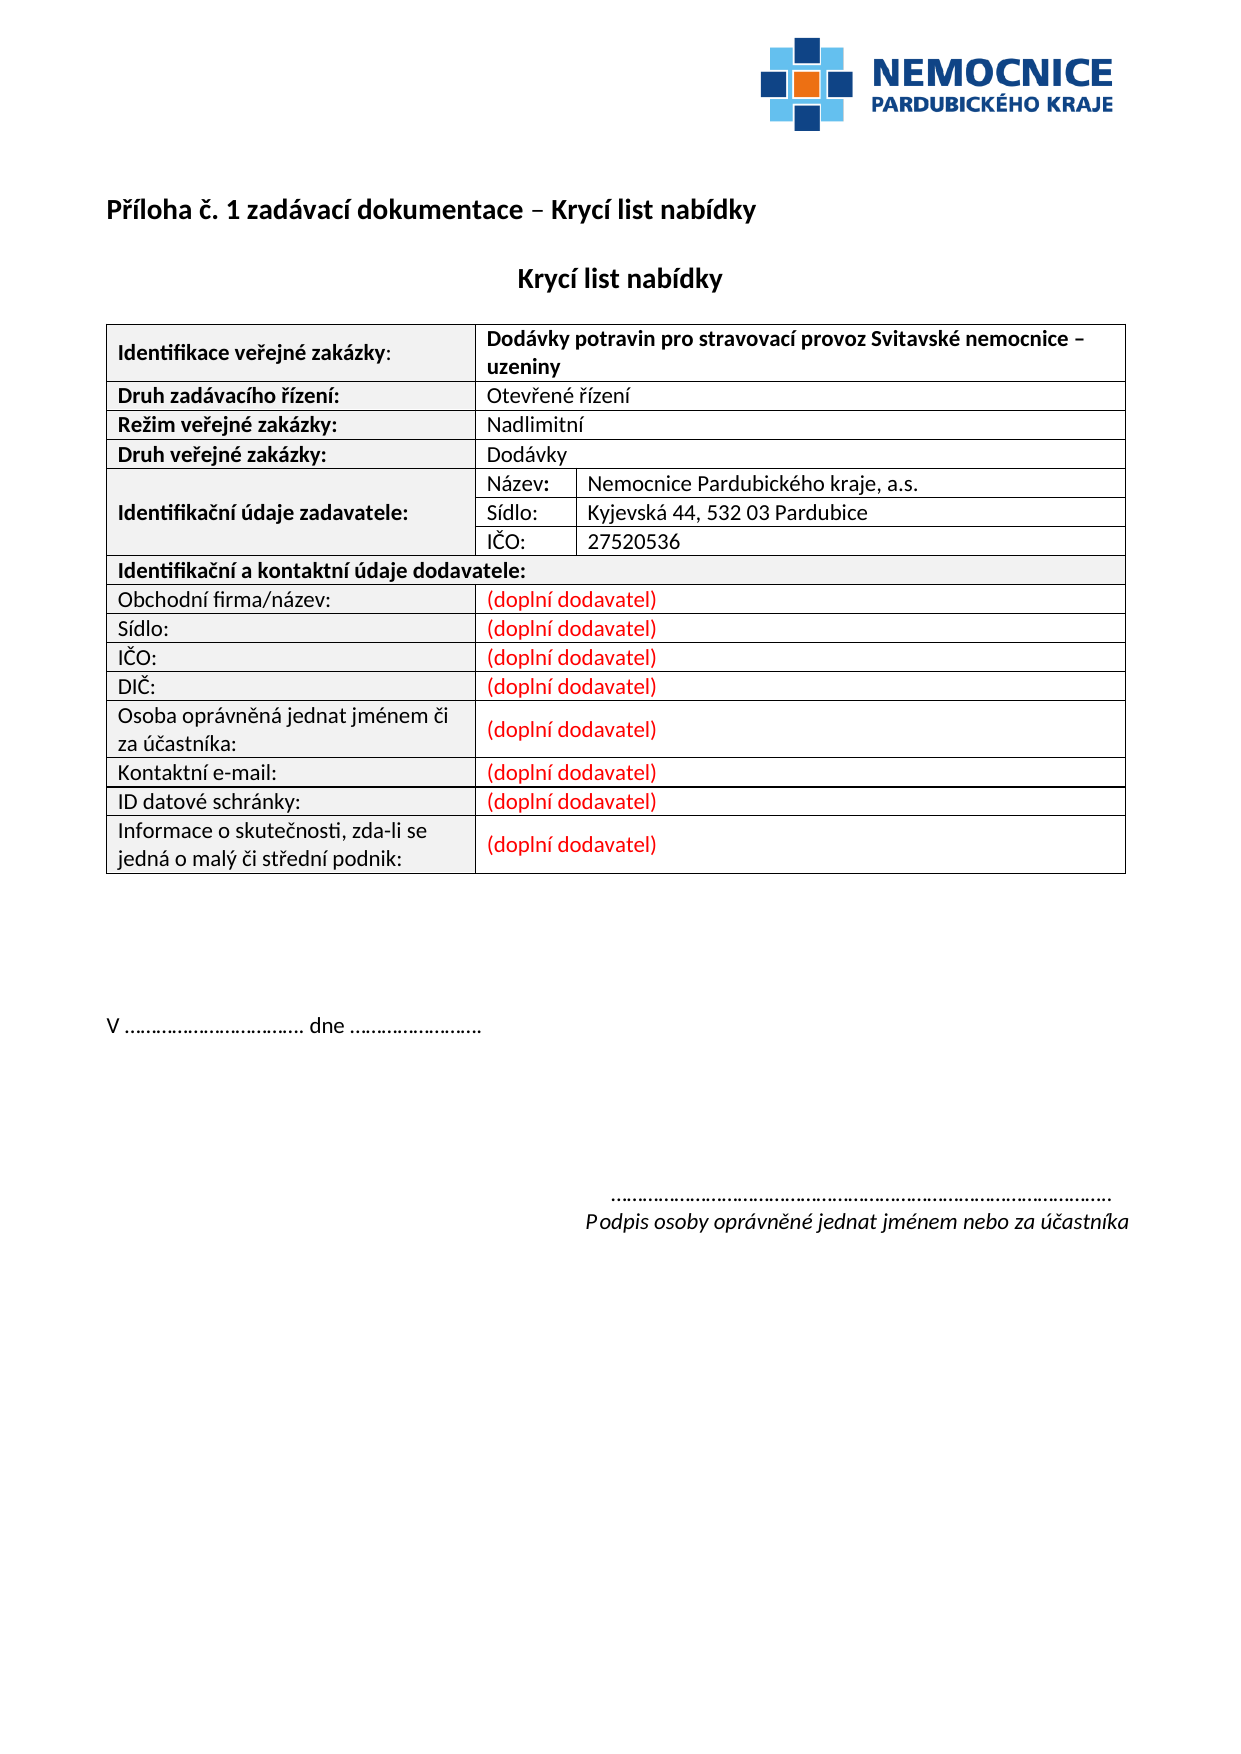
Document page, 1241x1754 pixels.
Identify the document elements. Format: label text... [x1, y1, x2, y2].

table_cell Obchodní firma/název: [107, 585, 475, 613]
table_cell IČO: [107, 643, 475, 671]
table_cell DIČ: [107, 672, 475, 700]
table_cell Kontaktní e-mail: [107, 758, 475, 786]
table_cell Název: [476, 469, 576, 497]
table_cell Identifikační údaje zadavatele: [107, 469, 475, 555]
table_cell IČO: [476, 527, 576, 555]
table_cell 27520536 [577, 527, 1125, 555]
table_cell Kyjevská 44, 532 03 Pardubice [577, 498, 1125, 526]
table_cell (doplní dodavatel) [476, 701, 1125, 757]
table_header Dodávky potravin pro stravovací provoz Svitavské nemocnice – uzeniny [476, 325, 1125, 381]
text ………………………………………………………………………………….. [106, 1179, 1134, 1207]
table_cell Dodávky [476, 440, 1125, 468]
table_cell (doplní dodavatel) [476, 672, 1125, 700]
table_cell Osoba oprávněná jednat jménem či za účastníka: [107, 701, 475, 757]
text V ……………………………. dne ……………………. [106, 1011, 1134, 1039]
table_cell Sídlo: [476, 498, 576, 526]
table_cell (doplní dodavatel) [476, 585, 1125, 613]
table_cell Identifikační a kontaktní údaje dodavatele: [107, 556, 1125, 584]
table_cell (doplní dodavatel) [476, 816, 1125, 872]
table_cell Sídlo: [107, 614, 475, 642]
table_cell Nadlimitní [476, 411, 1125, 439]
table_cell Druh zadávacího řízení: [107, 382, 475, 409]
text Krycí list nabídky [106, 260, 1134, 295]
table_cell Druh veřejné zakázky: [107, 440, 475, 468]
table_header Identifikace veřejné zakázky: [107, 325, 475, 381]
table_cell Režim veřejné zakázky: [107, 411, 475, 439]
table_cell Otevřené řízení [476, 382, 1125, 409]
table_cell (doplní dodavatel) [476, 788, 1125, 815]
picture [759, 37, 1113, 132]
text Podpis osoby oprávněné jednat jménem nebo za účastníka [106, 1207, 1134, 1235]
text Příloha č. 1 zadávací dokumentace – Krycí list nabídky [106, 191, 1134, 227]
table_cell (doplní dodavatel) [476, 643, 1125, 671]
table_cell (doplní dodavatel) [476, 758, 1125, 786]
table_cell ID datové schránky: [107, 788, 475, 815]
table_cell Nemocnice Pardubického kraje, a.s. [577, 469, 1125, 497]
table_cell (doplní dodavatel) [476, 614, 1125, 642]
table_cell Informace o skutečnosti, zda-li se jedná o malý či střední podnik: [107, 816, 475, 872]
